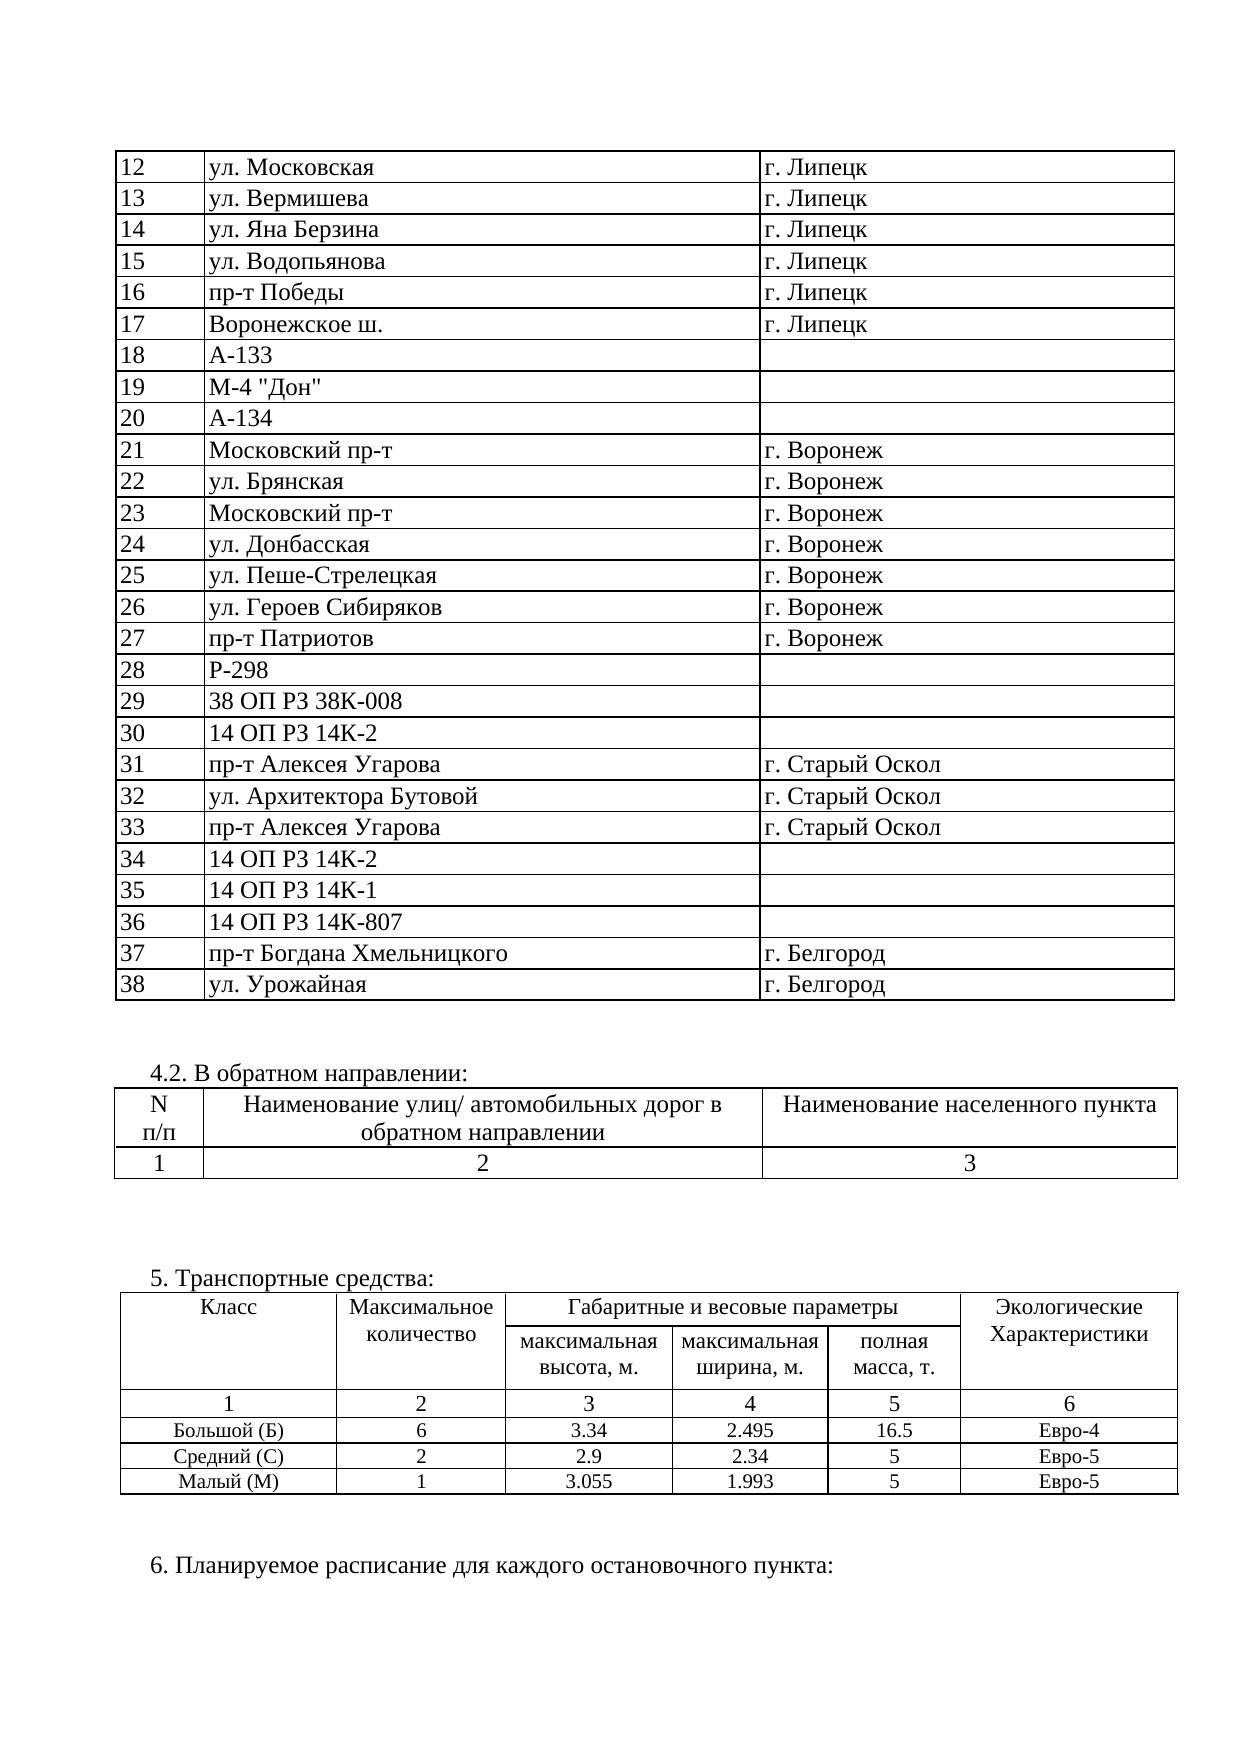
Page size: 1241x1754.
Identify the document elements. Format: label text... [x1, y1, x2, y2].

table_cell 23 [117, 498, 204, 527]
table_cell Воронежское ш. [205, 309, 759, 339]
table_cell Малый (М) [121, 1469, 336, 1493]
table_cell Московский пр-т [205, 498, 759, 527]
table_cell 32 [117, 781, 204, 811]
table_cell ул. Урожайная [205, 970, 759, 999]
table_cell [761, 403, 1174, 433]
table_cell г. Воронеж [761, 435, 1174, 464]
table_cell 36 [117, 907, 204, 936]
table_cell г. Воронеж [761, 466, 1174, 496]
table_cell М-4 "Дон" [205, 372, 759, 402]
table_cell пр-т Победы [205, 277, 759, 307]
table_cell 2 [204, 1148, 762, 1178]
table_cell [761, 907, 1174, 936]
table_cell [761, 718, 1174, 748]
table_cell 16 [117, 277, 204, 307]
table_cell пр-т Алексея Угарова [205, 812, 759, 842]
table_cell 31 [117, 749, 204, 779]
table_cell г. Старый Оскол [761, 749, 1174, 779]
table_cell 3.34 [506, 1418, 672, 1442]
table_cell 14 ОП РЗ 14К-2 [205, 718, 759, 748]
table_cell 1 [337, 1469, 505, 1493]
table_cell 38 ОП РЗ 38К-008 [205, 686, 759, 716]
table_cell [761, 340, 1174, 370]
table_cell 14 ОП РЗ 14К-807 [205, 907, 759, 936]
table_cell 38 [117, 970, 204, 999]
table_cell 2 [337, 1390, 505, 1416]
table_cell г. Старый Оскол [761, 781, 1174, 811]
text 4.2. В обратном направлении: [150, 1058, 1090, 1087]
table_cell 29 [117, 686, 204, 716]
table_cell ул. Героев Сибиряков [205, 592, 759, 622]
table_cell 1.993 [673, 1469, 827, 1493]
table_cell полная масса, т. [829, 1327, 960, 1388]
text 6. Планируемое расписание для каждого остановочного пункта: [150, 1550, 1090, 1579]
table_cell 26 [117, 592, 204, 622]
table_cell г. Липецк [761, 152, 1174, 181]
table_cell г. Воронеж [761, 529, 1174, 559]
table_cell 15 [117, 246, 204, 276]
table_cell 1 [115, 1147, 203, 1178]
table_cell ул. Брянская [205, 466, 759, 496]
table_cell А-133 [205, 340, 759, 370]
table_header Габаритные и весовые параметры [506, 1293, 960, 1325]
table_cell [761, 655, 1174, 685]
table_cell 20 [117, 403, 204, 433]
table_cell ул. Вермишева [205, 183, 759, 213]
table_cell 17 [117, 309, 204, 339]
table_cell 3 [763, 1146, 1177, 1178]
table_cell ул. Водопьянова [205, 246, 759, 276]
table_header Наименование населенного пункта [763, 1089, 1177, 1146]
table_cell 1 [121, 1390, 336, 1416]
table_cell Средний (С) [121, 1444, 336, 1468]
table_cell 33 [117, 812, 204, 842]
table_header Класс [121, 1293, 336, 1388]
table_cell 5 [829, 1444, 960, 1468]
table_cell Евро-5 [961, 1444, 1177, 1468]
table_cell 4 [673, 1390, 827, 1416]
table_cell ул. Московская [205, 152, 759, 181]
table_cell 12 [117, 152, 204, 181]
table_cell 3.055 [506, 1469, 672, 1493]
table_cell 13 [117, 183, 204, 213]
table_cell 14 [117, 215, 204, 244]
table_cell ул. Архитектора Бутовой [205, 781, 759, 811]
table_cell г. Воронеж [761, 592, 1174, 622]
table_cell 2.495 [673, 1418, 827, 1442]
table_cell 28 [117, 655, 204, 685]
table_cell г. Липецк [761, 246, 1174, 276]
table_cell 14 ОП РЗ 14К-2 [205, 844, 759, 873]
table_cell г. Липецк [761, 215, 1174, 244]
table_cell г. Старый Оскол [761, 812, 1174, 842]
table_cell 6 [337, 1418, 505, 1442]
table_cell пр-т Алексея Угарова [205, 749, 759, 779]
table_cell пр-т Богдана Хмельницкого [205, 938, 759, 968]
table_cell 2.9 [506, 1444, 672, 1468]
table_cell Евро-5 [961, 1469, 1177, 1493]
table_cell 14 ОП РЗ 14К-1 [205, 875, 759, 905]
table_cell г. Липецк [761, 309, 1174, 339]
table_header Наименование улиц/ автомобильных дорог в обратном направлении [204, 1089, 762, 1146]
table_header N п/п [115, 1089, 203, 1146]
table_cell максимальная ширина, м. [673, 1327, 827, 1388]
table_cell 21 [117, 435, 204, 464]
table_header Экологические Характеристики [961, 1293, 1177, 1388]
table_cell А-134 [205, 403, 759, 433]
table_cell максимальная высота, м. [506, 1327, 672, 1388]
table_cell [761, 372, 1174, 402]
table_cell 3 [506, 1390, 672, 1416]
table_cell ул. Донбасская [205, 529, 759, 559]
table_cell [761, 875, 1174, 905]
table_cell г. Липецк [761, 277, 1174, 307]
table_cell Большой (Б) [121, 1418, 336, 1442]
table_cell 5 [829, 1469, 960, 1493]
table_cell г. Воронеж [761, 498, 1174, 527]
table_cell 18 [117, 340, 204, 370]
text 5. Транспортные средства: [150, 1263, 1090, 1292]
table_cell Евро-4 [961, 1418, 1177, 1442]
table_cell Московский пр-т [205, 435, 759, 464]
table_cell 24 [117, 529, 204, 559]
table_cell 6 [961, 1390, 1177, 1416]
table_cell г. Липецк [761, 183, 1174, 213]
table_cell 2.34 [673, 1444, 827, 1468]
table_cell [761, 844, 1174, 873]
table_cell 25 [117, 561, 204, 590]
table_cell ул. Яна Берзина [205, 215, 759, 244]
table_cell г. Воронеж [761, 561, 1174, 590]
table_cell 16.5 [829, 1418, 960, 1442]
table_cell 27 [117, 623, 204, 653]
table_cell 35 [117, 875, 204, 905]
table_cell ул. Пеше-Стрелецкая [205, 561, 759, 590]
table_cell 37 [117, 938, 204, 968]
table_cell 5 [829, 1390, 960, 1416]
table_cell г. Белгород [761, 970, 1174, 999]
table_cell 34 [117, 844, 204, 873]
table_cell [761, 686, 1174, 716]
table_header Максимальное количество [337, 1293, 505, 1388]
table_cell 19 [117, 372, 204, 402]
table_cell пр-т Патриотов [205, 623, 759, 653]
table_cell Р-298 [205, 655, 759, 685]
table_cell 22 [117, 466, 204, 496]
table_cell 2 [337, 1444, 505, 1468]
table_cell г. Воронеж [761, 623, 1174, 653]
table_cell 30 [117, 718, 204, 748]
table_cell г. Белгород [761, 938, 1174, 968]
